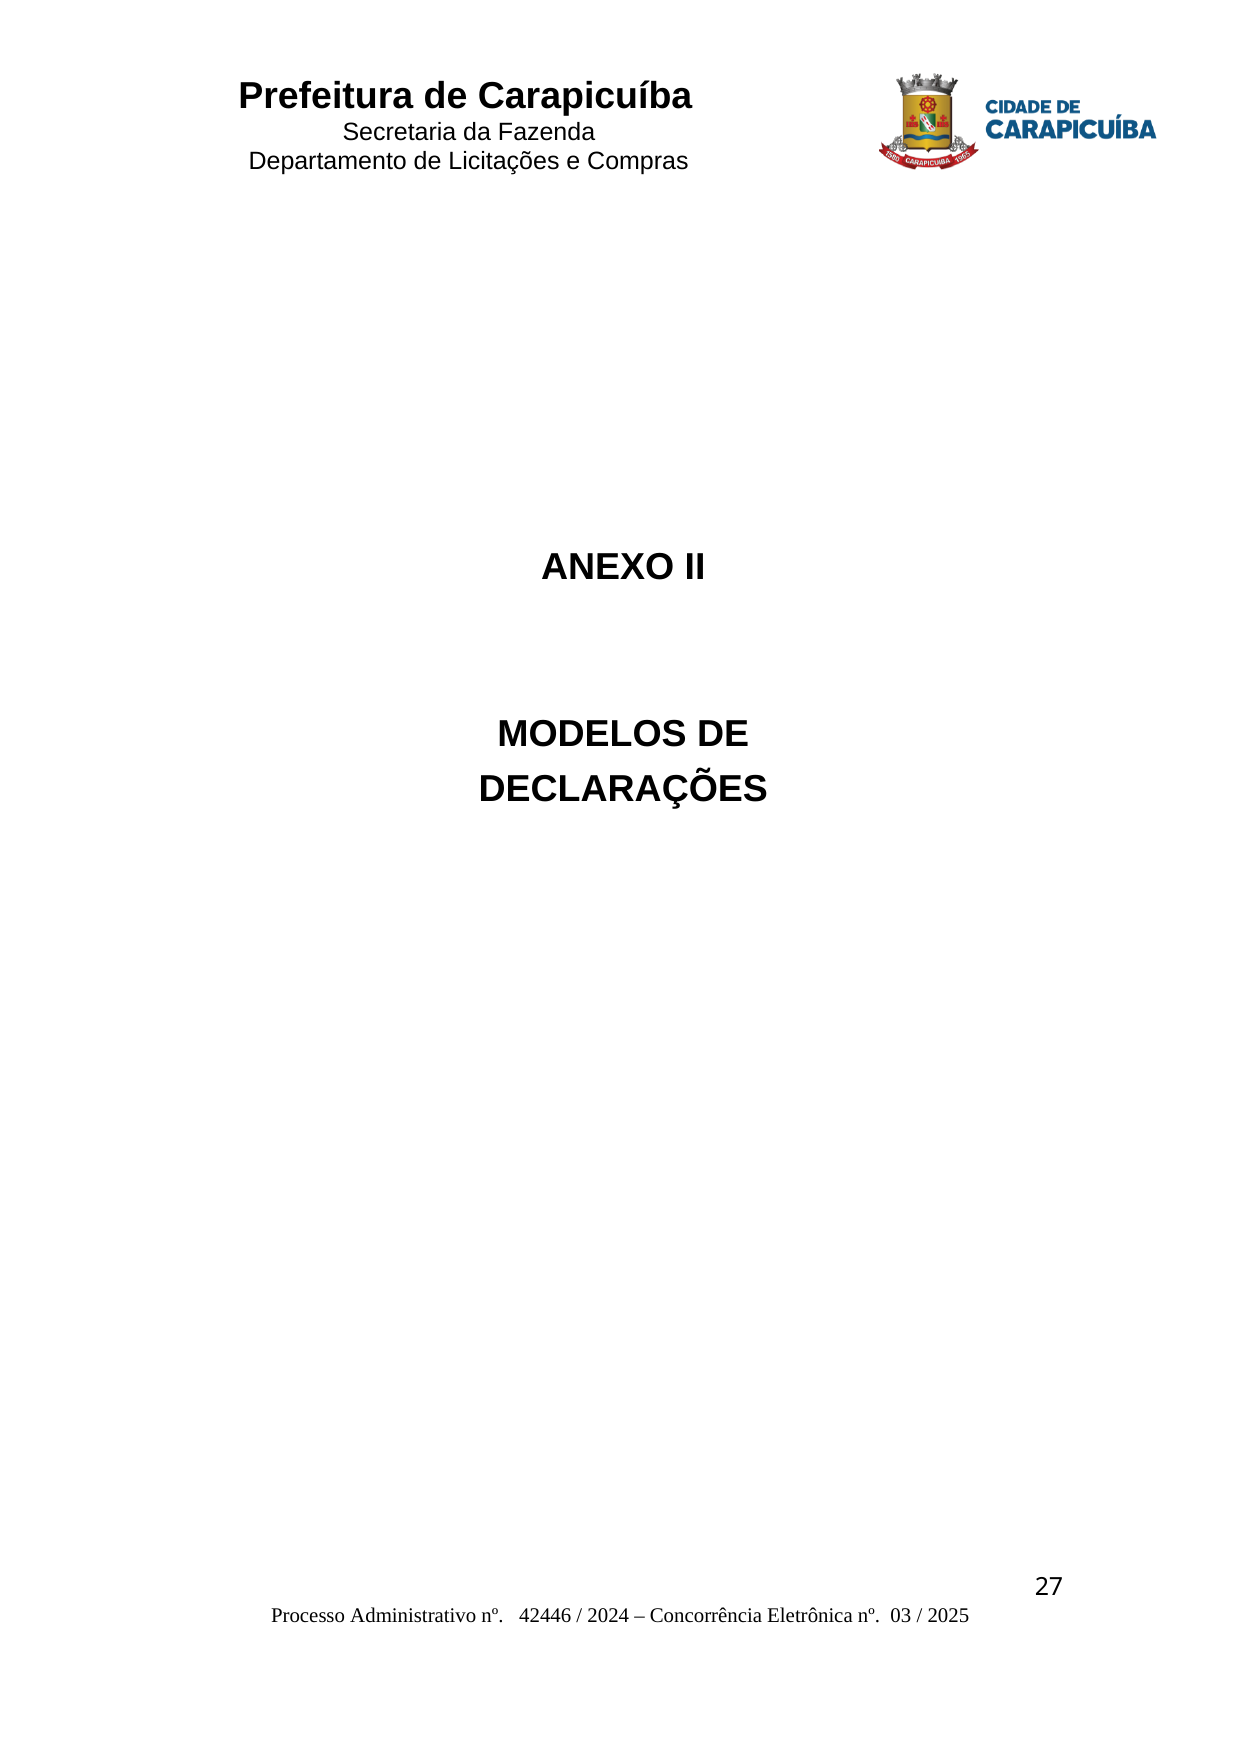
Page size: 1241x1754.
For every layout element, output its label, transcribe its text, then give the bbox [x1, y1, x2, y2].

text ANEXO II [207, 544, 1039, 587]
text DECLARAÇÕES [207, 767, 1039, 810]
picture [877, 65, 1159, 172]
text MODELOS DE [207, 711, 1039, 754]
